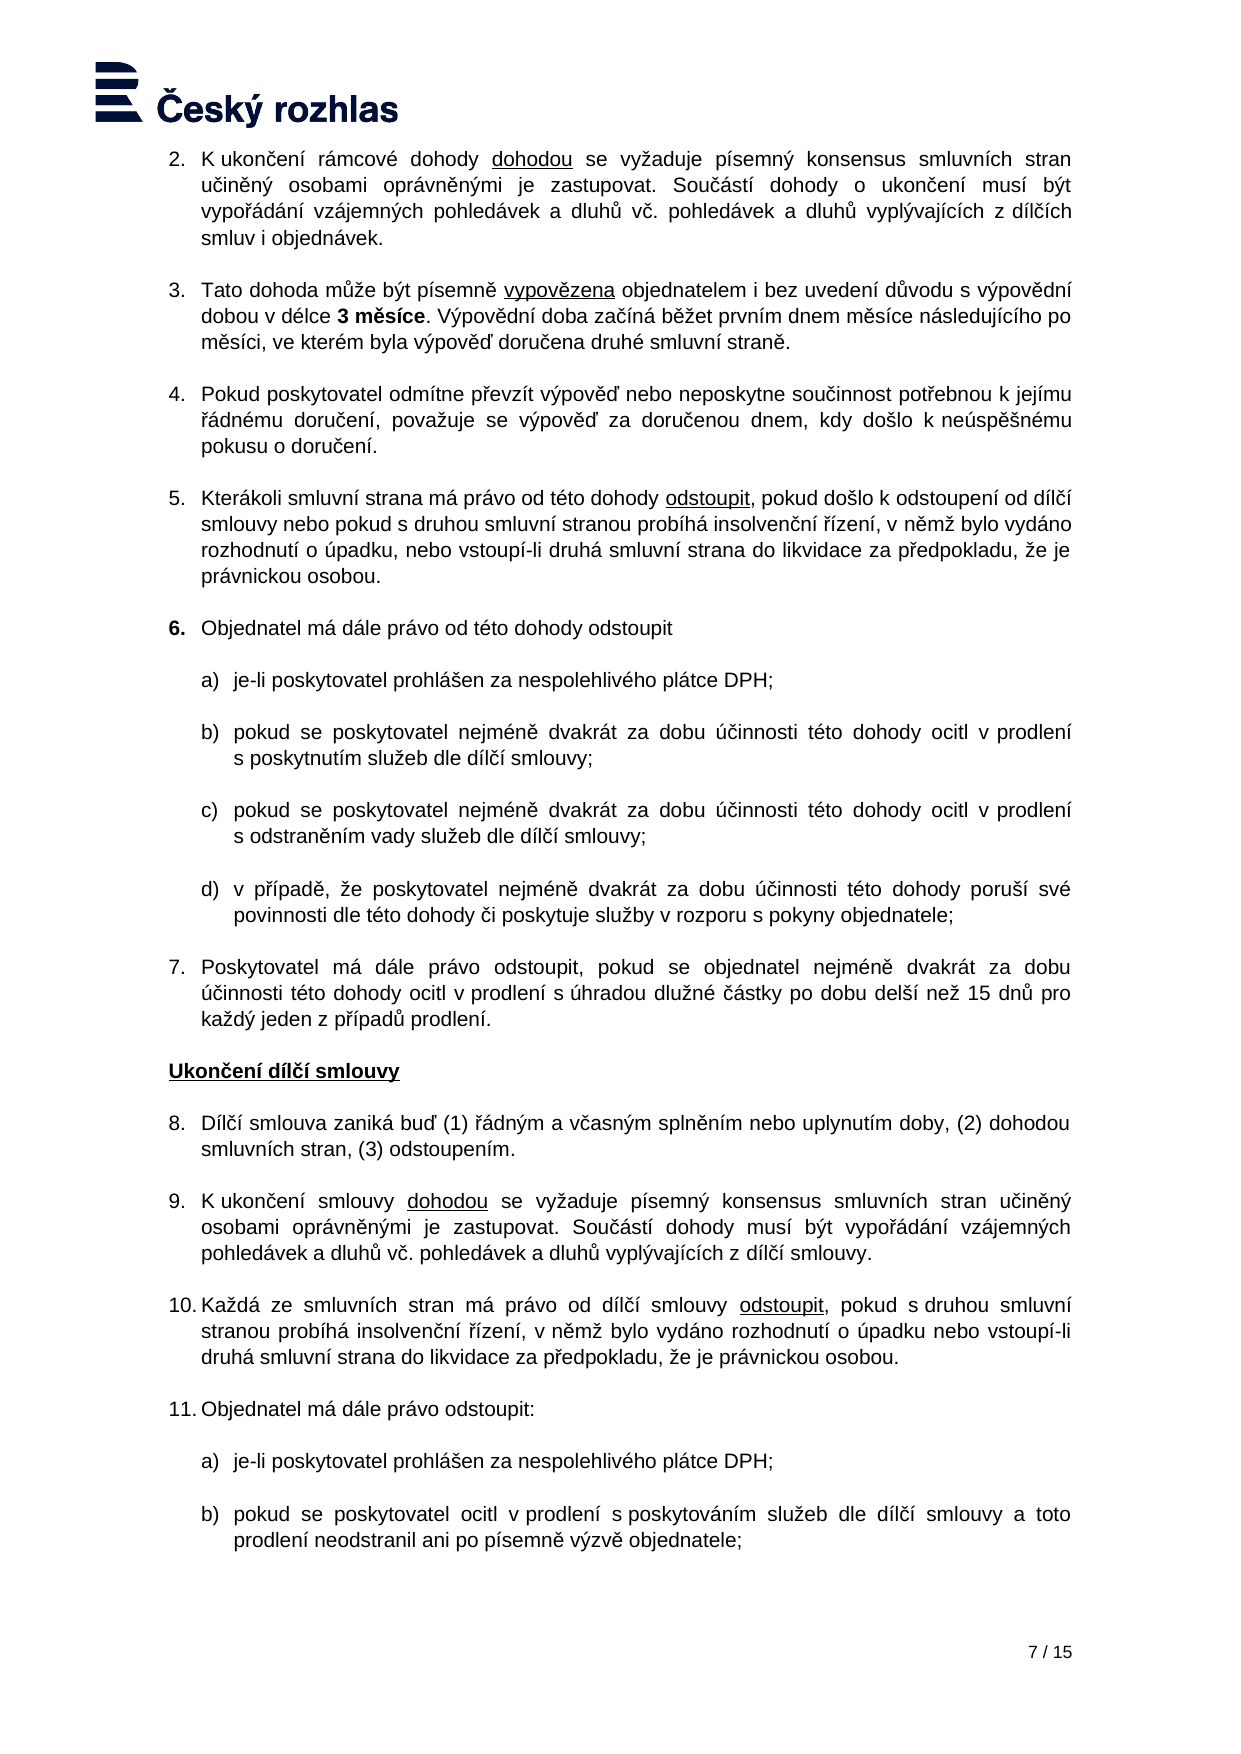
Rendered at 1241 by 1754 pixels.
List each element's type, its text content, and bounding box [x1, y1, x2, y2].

list Objednatel má dále právo od této dohody odstoupit [168, 615, 1072, 641]
list pokud se poskytovatel nejméně dvakrát za dobu účinnosti této dohody ocitl v prodlení s odstraněním vady služeb dle dílčí smlouvy; [201, 797, 1072, 849]
list v případě, že poskytovatel nejméně dvakrát za dobu účinnosti této dohody poruší své povinnosti dle této dohody či poskytuje služby v rozporu s pokyny objednatele; [201, 875, 1072, 927]
list Poskytovatel má dále právo odstoupit, pokud se objednatel nejméně dvakrát za dobu účinnosti této dohody ocitl v prodlení s úhradou dlužné částky po dobu delší než 15 dnů pro každý jeden z případů prodlení. [168, 953, 1072, 1031]
list Pokud poskytovatel odmítne převzít výpověď nebo neposkytne součinnost potřebnou k jejímu řádnému doručení, považuje se výpověď za doručenou dnem, kdy došlo k neúspěšnému pokusu o doručení. [168, 380, 1072, 458]
list Ukončení dílčí smlouvy [168, 1057, 1072, 1083]
list je-li poskytovatel prohlášen za nespolehlivého plátce DPH; [201, 1448, 1072, 1474]
list Kterákoli smluvní strana má právo od této dohody odstoupit, pokud došlo k odstoupení od dílčí smlouvy nebo pokud s druhou smluvní stranou probíhá insolvenční řízení, v němž bylo vydáno rozhodnutí o úpadku, nebo vstoupí-li druhá smluvní strana do likvidace za předpokladu, že je právnickou osobou. [168, 484, 1072, 589]
list je-li poskytovatel prohlášen za nespolehlivého plátce DPH; [201, 667, 1072, 693]
list K ukončení rámcové dohody dohodou se vyžaduje písemný konsensus smluvních stran učiněný osobami oprávněnými je zastupovat. Součástí dohody o ukončení musí být vypořádání vzájemných pohledávek a dluhů vč. pohledávek a dluhů vyplývajících z dílčích smluv i objednávek. [168, 146, 1072, 250]
list pokud se poskytovatel nejméně dvakrát za dobu účinnosti této dohody ocitl v prodlení s poskytnutím služeb dle dílčí smlouvy; [201, 719, 1072, 771]
list Každá ze smluvních stran má právo od dílčí smlouvy odstoupit, pokud s druhou smluvní stranou probíhá insolvenční řízení, v němž bylo vydáno rozhodnutí o úpadku nebo vstoupí-li druhá smluvní strana do likvidace za předpokladu, že je právnickou osobou. [168, 1292, 1072, 1370]
list K ukončení smlouvy dohodou se vyžaduje písemný konsensus smluvních stran učiněný osobami oprávněnými je zastupovat. Součástí dohody musí být vypořádání vzájemných pohledávek a dluhů vč. pohledávek a dluhů vyplývajících z dílčí smlouvy. [168, 1188, 1072, 1266]
list Dílčí smlouva zaniká buď (1) řádným a včasným splněním nebo uplynutím doby, (2) dohodou smluvních stran, (3) odstoupením. [168, 1109, 1072, 1162]
list Tato dohoda může být písemně vypovězena objednatelem i bez uvedení důvodu s výpovědní dobou v délce 3 měsíce. Výpovědní doba začíná běžet prvním dnem měsíce následujícího po měsíci, ve kterém byla výpověď doručena druhé smluvní straně. [168, 276, 1072, 354]
list pokud se poskytovatel ocitl v prodlení s poskytováním služeb dle dílčí smlouvy a toto prodlení neodstranil ani po písemně výzvě objednatele; [201, 1500, 1072, 1552]
picture [95, 62, 398, 128]
list Objednatel má dále právo odstoupit: [168, 1396, 1072, 1422]
